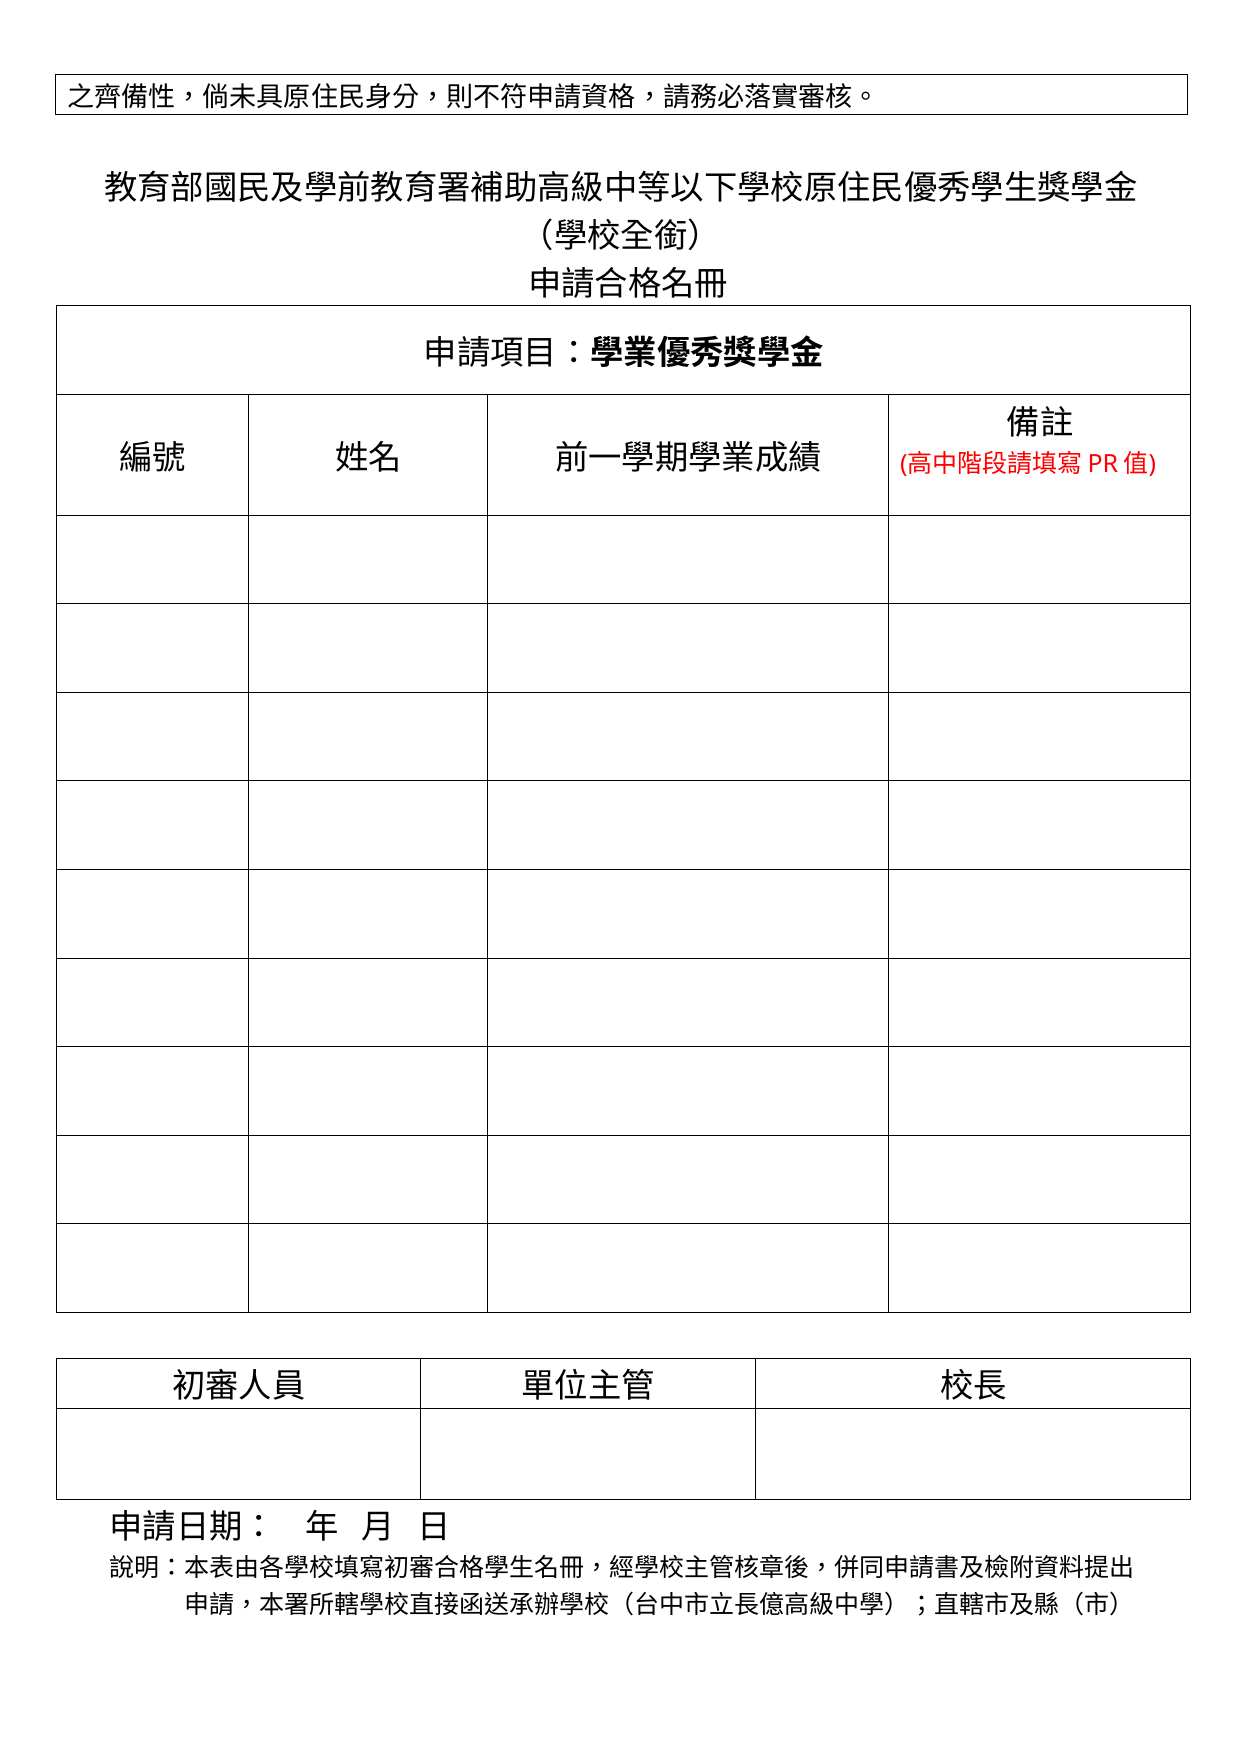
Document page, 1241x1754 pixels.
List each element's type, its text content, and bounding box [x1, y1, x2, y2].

table_cell 編號 [57, 395, 248, 515]
table_cell [57, 1136, 248, 1223]
table_cell [57, 1409, 420, 1498]
table_cell [249, 1047, 487, 1134]
table_cell [57, 1224, 248, 1312]
table_cell [249, 1224, 487, 1312]
table_cell [249, 959, 487, 1046]
table_cell [488, 870, 888, 957]
table_cell [889, 693, 1190, 780]
table_cell [889, 1224, 1190, 1312]
table_cell 備註 (高中階段請填寫PR值) [889, 395, 1190, 515]
table_cell [249, 693, 487, 780]
table_cell [889, 1047, 1190, 1134]
text 申請合格名冊 [109, 257, 1146, 305]
table_cell [488, 604, 888, 692]
table_cell [249, 1136, 487, 1223]
table_cell [488, 1136, 888, 1223]
table_header 校長 [756, 1359, 1190, 1407]
text 教育部國民及學前教育署補助高級中等以下學校原住民優秀學生獎學金 [95, 161, 1146, 209]
table_header 初審人員 [57, 1359, 420, 1407]
text 申請日期： 年 月 日 [109, 1500, 1146, 1548]
table_cell [889, 959, 1190, 1046]
table_cell [57, 693, 248, 780]
table_cell [249, 604, 487, 692]
table_cell [488, 781, 888, 869]
table_cell [889, 870, 1190, 957]
table_header 單位主管 [421, 1359, 755, 1407]
table_header 申請項目：學業優秀獎學金 [57, 306, 1190, 394]
table_cell 前一學期學業成績 [488, 395, 888, 515]
table_cell [488, 1047, 888, 1134]
table_cell [57, 870, 248, 957]
table_cell [421, 1409, 755, 1498]
table_cell [889, 604, 1190, 692]
text （學校全銜） [95, 209, 1146, 257]
table_cell [889, 781, 1190, 869]
table_cell [57, 781, 248, 869]
table_cell [57, 516, 248, 603]
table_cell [56, 75, 1187, 114]
table_cell [249, 516, 487, 603]
table_cell [889, 1136, 1190, 1223]
table_cell [57, 1047, 248, 1134]
table_cell [57, 959, 248, 1046]
table_cell [756, 1409, 1190, 1498]
table_cell 姓名 [249, 395, 487, 515]
table_cell [57, 604, 248, 692]
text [109, 1548, 1146, 1620]
table_cell [249, 870, 487, 957]
table_cell [488, 516, 888, 603]
table_cell [488, 693, 888, 780]
table_cell [488, 959, 888, 1046]
table_cell [249, 781, 487, 869]
table_cell [488, 1224, 888, 1312]
table_cell [889, 516, 1190, 603]
